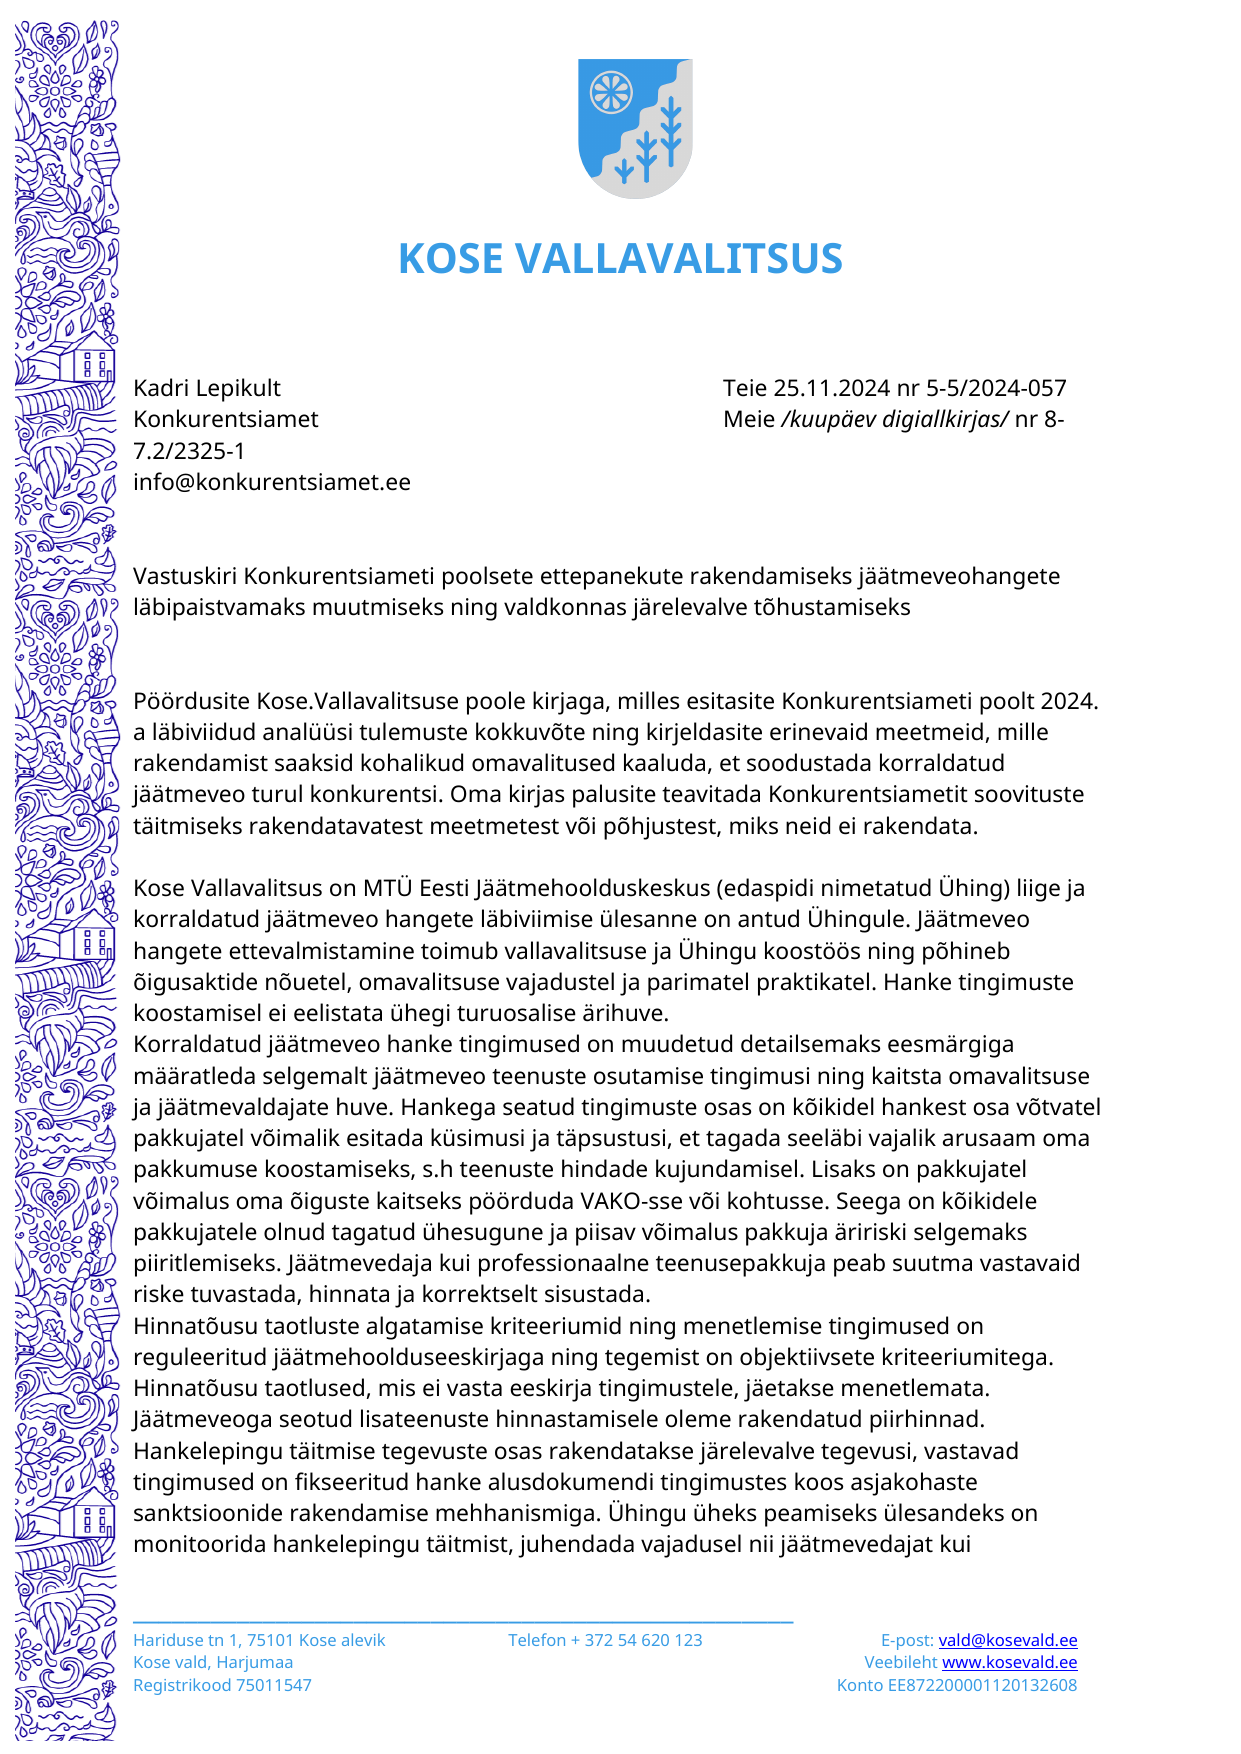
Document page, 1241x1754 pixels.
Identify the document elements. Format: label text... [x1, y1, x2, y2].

text Jäätmeveoga seotud lisateenuste hinnastamisele oleme rakendatud piirhinnad. [133, 1403, 1107, 1434]
text Pöördusite Kose.Vallavalitsuse poole kirjaga, milles esitasite Konkurentsiameti poolt 2024. a läbiviidud analüüsi tulemuste kokkuvõte ning kirjeldasite erinevaid meetmeid, mille rakendamist saaksid kohalikud omavalitused kaaluda, et soodustada korraldatud jäätmeveo turul konkurentsi. Oma kirjas palusite teavitada Konkurentsiametit soovituste täitmiseks rakendatavatest meetmetest või põhjustest, miks neid ei rakendata. [133, 684, 1107, 841]
text Kadri Lepikult Teie 25.11.2024 nr 5-5/2024-057 [133, 372, 1107, 403]
text Vastuskiri Konkurentsiameti poolsete ettepanekute rakendamiseks jäätmeveohangete läbipaistvamaks muutmiseks ning valdkonnas järelevalve tõhustamiseks [133, 559, 1107, 622]
picture [2, 0, 127, 1741]
text Hinnatõusu taotluste algatamise kriteeriumid ning menetlemise tingimused on reguleeritud jäätmehoolduseeskirjaga ning tegemist on objektiivsete kriteeriumitega. Hinnatõusu taotlused, mis ei vasta eeskirja tingimustele, jäetakse menetlemata. [133, 1309, 1107, 1403]
text Konkurentsiamet Meie /kuupäev digiallkirjas/ nr 8-7.2/2325-1 [133, 403, 1107, 466]
text Kose Vallavalitsus on MTÜ Eesti Jäätmehoolduskeskus (edaspidi nimetatud Ühing) liige ja korraldatud jäätmeveo hangete läbiviimise ülesanne on antud Ühingule. Jäätmeveo hangete ettevalmistamine toimub vallavalitsuse ja Ühingu koostöös ning põhineb õigusaktide nõuetel, omavalitsuse vajadustel ja parimatel praktikatel. Hanke tingimuste koostamisel ei eelistata ühegi turuosalise ärihuve. [133, 872, 1107, 1028]
picture [578, 59, 693, 199]
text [133, 1434, 1107, 1559]
text Korraldatud jäätmeveo hanke tingimused on muudetud detailsemaks eesmärgiga määratleda selgemalt jäätmeveo teenuste osutamise tingimusi ning kaitsta omavalitsuse ja jäätmevaldajate huve. Hankega seatud tingimuste osas on kõikidel hankest osa võtvatel pakkujatel võimalik esitada küsimusi ja täpsustusi, et tagada seeläbi vajalik arusaam oma pakkumuse koostamiseks, s.h teenuste hindade kujundamisel. Lisaks on pakkujatel võimalus oma õiguste kaitseks pöörduda VAKO-sse või kohtusse. Seega on kõikidele pakkujatele olnud tagatud ühesugune ja piisav võimalus pakkuja äririski selgemaks piiritlemiseks. Jäätmevedaja kui professionaalne teenusepakkuja peab suutma vastavaid riske tuvastada, hinnata ja korrektselt sisustada. [133, 1028, 1107, 1309]
text info@konkurentsiamet.ee [133, 466, 1107, 497]
